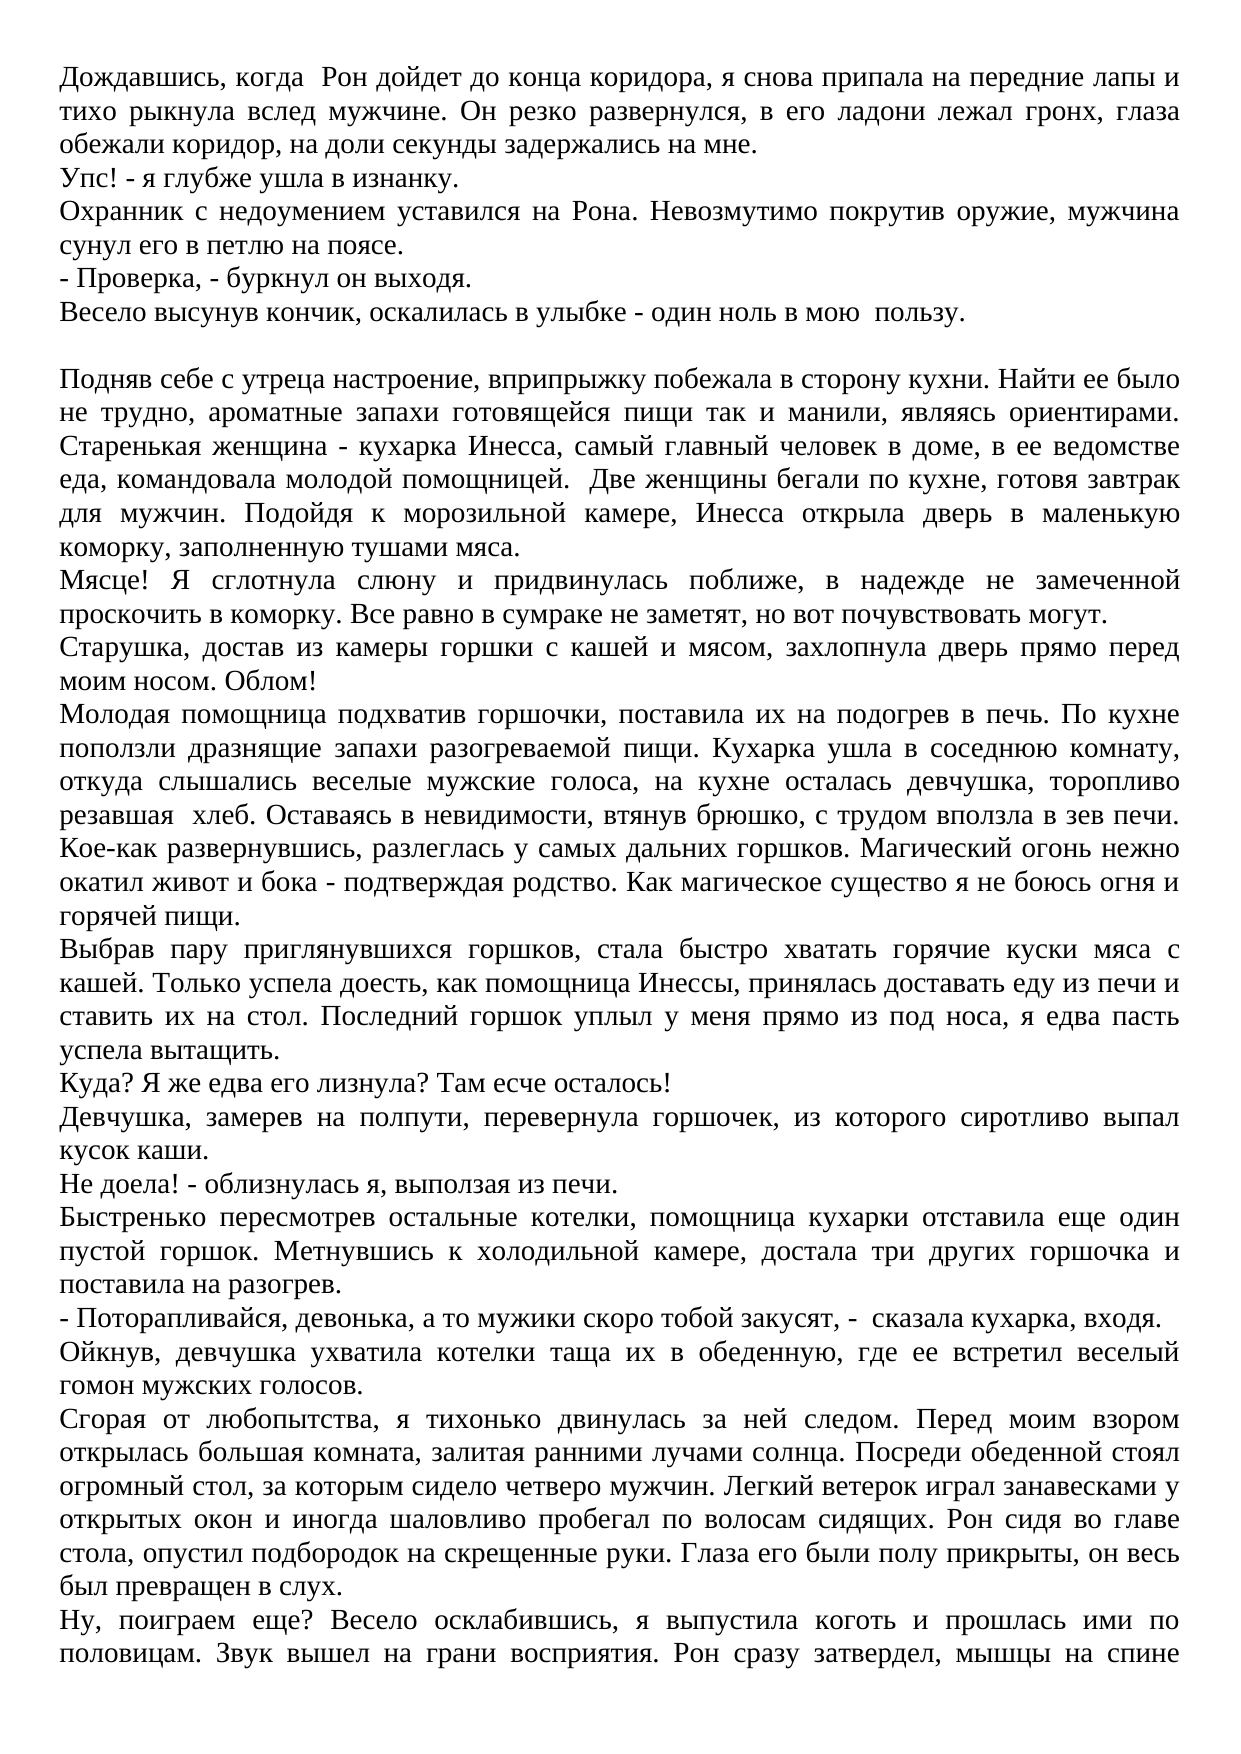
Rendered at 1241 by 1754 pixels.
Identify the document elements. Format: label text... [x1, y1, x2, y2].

text Сгорая от любопытства, я тихонько двинулась за ней следом. Перед моим взором открылась большая комната, залитая ранними лучами солнца. Посреди обеденной стоял огромный стол, за которым сидело четверо мужчин. Легкий ветерок играл занавесками у открытых окон и иногда шаловливо пробегал по волосам сидящих. Рон сидя во главе стола, опустил подбородок на скрещенные руки. Глаза его были полу прикрыты, он весь был превращен в слух. [59, 1401, 1181, 1602]
text Мясце! Я сглотнула слюну и придвинулась поближе, в надежде не замеченной проскочить в коморку. Все равно в сумраке не заметят, но вот почувствовать могут. [59, 562, 1181, 629]
text Дождавшись, когда Рон дойдет до конца коридора, я снова припала на передние лапы и тихо рыкнула вслед мужчине. Он резко развернулся, в его ладони лежал гронх, глаза обежали коридор, на доли секунды задержались на мне. [59, 59, 1181, 160]
text Молодая помощница подхватив горшочки, поставила их на подогрев в печь. По кухне поползли дразнящие запахи разогреваемой пищи. Кухарка ушла в соседнюю комнату, откуда слышались веселые мужские голоса, на кухне осталась девчушка, торопливо резавшая хлеб. Оставаясь в невидимости, втянув брюшко, с трудом вползла в зев печи. Кое-как развернувшись, разлеглась у самых дальних горшков. Магический огонь нежно окатил живот и бока - подтверждая родство. Как магическое существо я не боюсь огня и горячей пищи. [59, 696, 1181, 931]
text - Проверка, - буркнул он выходя. [59, 260, 1181, 294]
text Выбрав пару приглянувшихся горшков, стала быстро хватать горячие куски мяса с кашей. Только успела доесть, как помощница Инессы, принялась доставать еду из печи и ставить их на стол. Последний горшок уплыл у меня прямо из под носа, я едва пасть успела вытащить. [59, 931, 1181, 1065]
text Куда? Я же едва его лизнула? Там есче осталось! [59, 1065, 1181, 1099]
text Быстренько пересмотрев остальные котелки, помощница кухарки отставила еще один пустой горшок. Метнувшись к холодильной камере, достала три других горшочка и поставила на разогрев. [59, 1199, 1181, 1300]
text Ойкнув, девчушка ухватила котелки таща их в обеденную, где ее встретил веселый гомон мужских голосов. [59, 1334, 1181, 1401]
text - Поторапливайся, девонька, а то мужики скоро тобой закусят, - сказала кухарка, входя. [59, 1300, 1181, 1334]
text Не доела! - облизнулась я, выползая из печи. [59, 1166, 1181, 1199]
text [59, 1602, 1181, 1669]
text Девчушка, замерев на полпути, перевернула горшочек, из которого сиротливо выпал кусок каши. [59, 1099, 1181, 1166]
text Весело высунув кончик, оскалилась в улыбке - один ноль в мою пользу. [59, 294, 1181, 327]
text Упс! - я глубже ушла в изнанку. [59, 160, 1181, 193]
text Старушка, достав из камеры горшки с кашей и мясом, захлопнула дверь прямо перед моим носом. Облом! [59, 629, 1181, 696]
text Подняв себе с утреца настроение, вприпрыжку побежала в сторону кухни. Найти ее было не трудно, ароматные запахи готовящейся пищи так и манили, являясь ориентирами. Старенькая женщина - кухарка Инесса, самый главный человек в доме, в ее ведомстве еда, командовала молодой помощницей. Две женщины бегали по кухне, готовя завтрак для мужчин. Подойдя к морозильной камере, Инесса открыла дверь в маленькую коморку, заполненную тушами мяса. [59, 361, 1181, 562]
text Охранник с недоумением уставился на Рона. Невозмутимо покрутив оружие, мужчина сунул его в петлю на поясе. [59, 193, 1181, 260]
